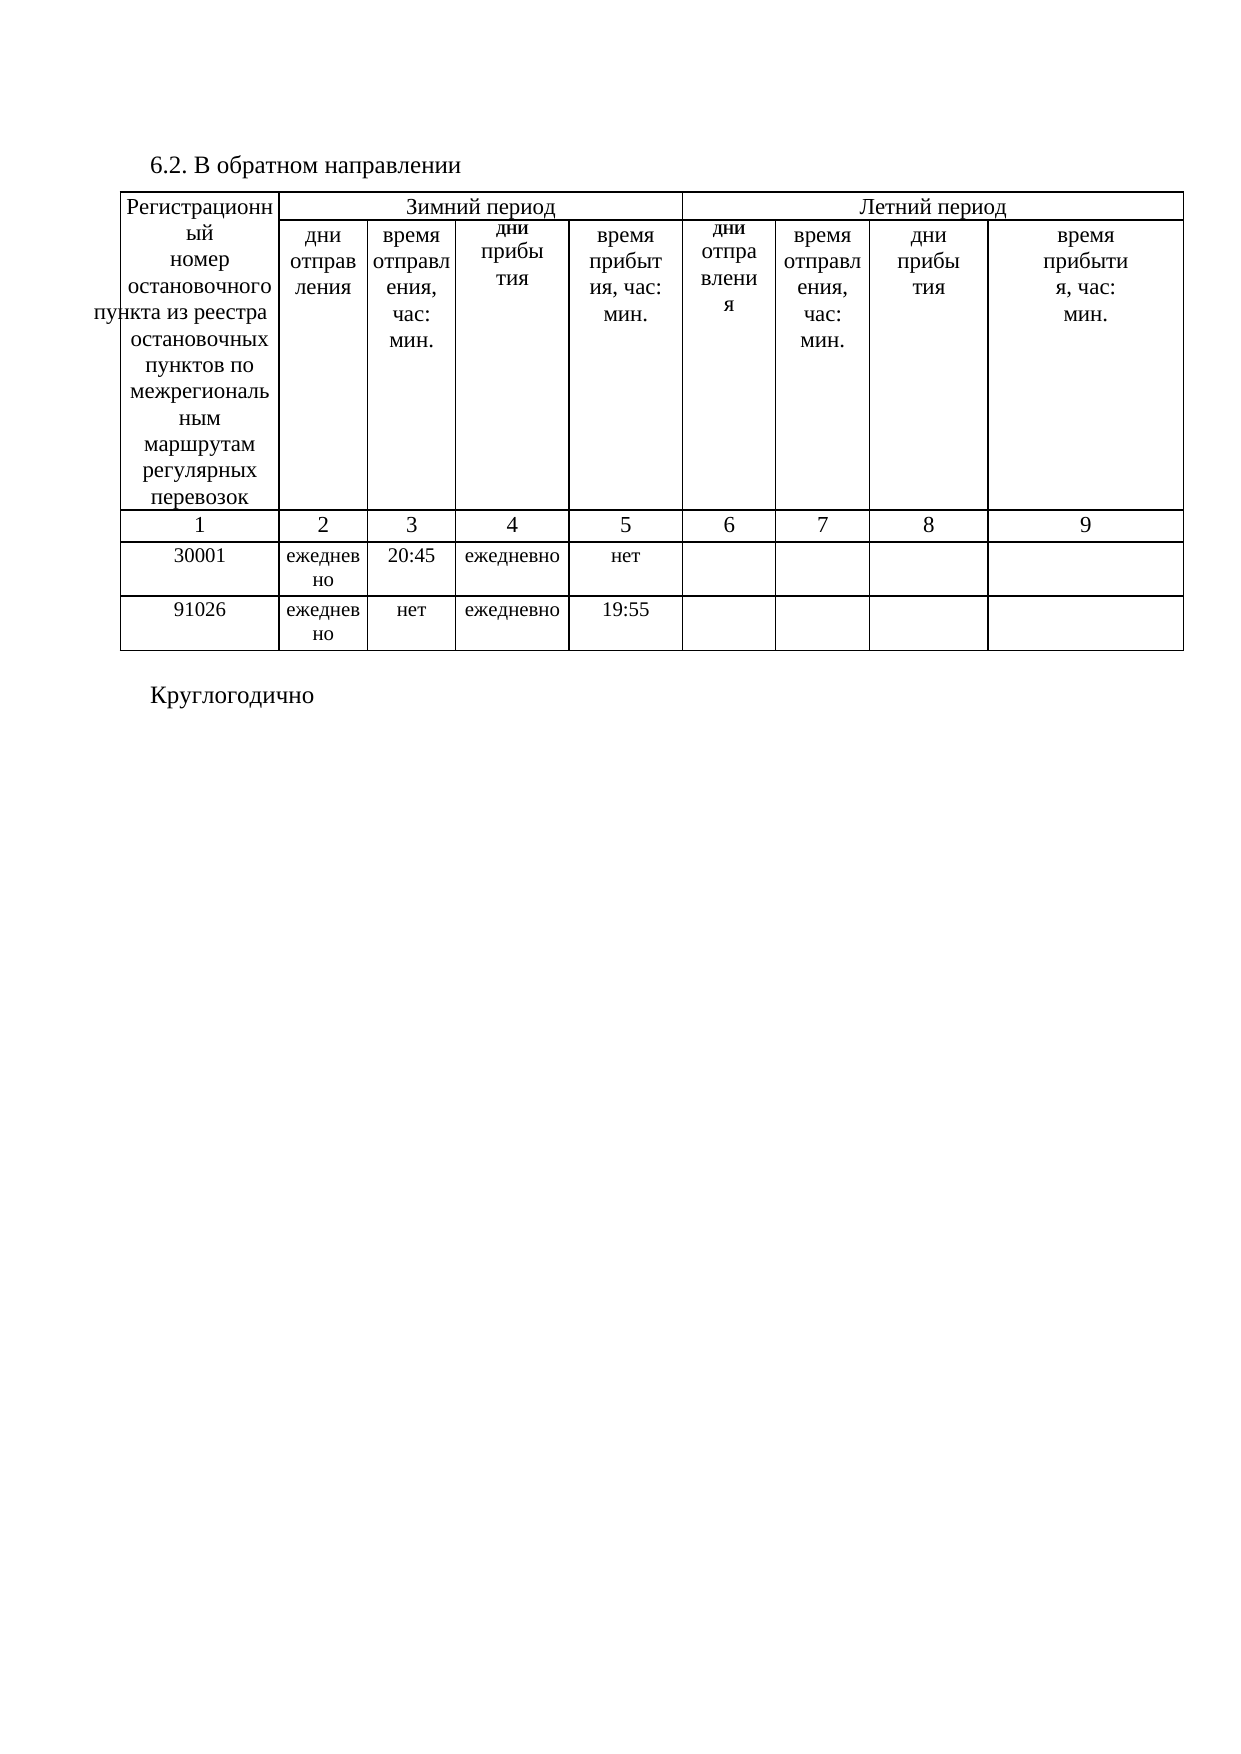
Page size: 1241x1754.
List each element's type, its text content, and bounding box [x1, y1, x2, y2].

table_cell 4 [456, 511, 568, 541]
table_cell [776, 543, 869, 595]
table_cell 8 [870, 511, 987, 541]
table_cell время отправл ения, час: мин. [368, 221, 455, 509]
table_cell 2 [280, 511, 367, 541]
table_cell дни отправ ления [280, 221, 367, 509]
table_header Зимний период [280, 193, 682, 219]
table_cell 5 [570, 511, 682, 541]
table_cell ежедневно [280, 543, 367, 595]
table_cell ежедневно [280, 597, 367, 650]
table_cell [870, 543, 987, 595]
table_cell 20:45 [368, 543, 455, 595]
table_cell дни прибы тия [870, 221, 987, 509]
table_cell время прибыт ия, час: мин. [570, 221, 682, 509]
table_cell 19:55 [570, 597, 682, 650]
table_cell 91026 [121, 597, 278, 650]
table_cell [989, 597, 1183, 650]
table_cell [870, 597, 987, 650]
table_cell ДНИ отпра влени я [683, 221, 775, 509]
table_cell 7 [776, 511, 869, 541]
table_cell 30001 [121, 543, 278, 595]
table_cell [683, 543, 775, 595]
text 6.2. В обратном направлении [150, 150, 1090, 179]
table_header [121, 193, 278, 509]
table_cell время прибыти я, час: мин. [989, 221, 1183, 509]
table_cell ДНИ прибы тия [456, 221, 568, 509]
table_cell 1 [121, 511, 278, 541]
table_header Летний период [683, 193, 1183, 219]
table_cell время отправл ения, час: мин. [776, 221, 869, 509]
table_cell 6 [683, 511, 775, 541]
table_cell ежедневно [456, 597, 568, 650]
table_cell нет [570, 543, 682, 595]
table_cell [683, 597, 775, 650]
text Круглогодично [150, 680, 1090, 709]
table_cell [776, 597, 869, 650]
table_cell 3 [368, 511, 455, 541]
table_cell 9 [989, 511, 1183, 541]
table_cell нет [368, 597, 455, 650]
table_cell ежедневно [456, 543, 568, 595]
table_cell [989, 543, 1183, 595]
